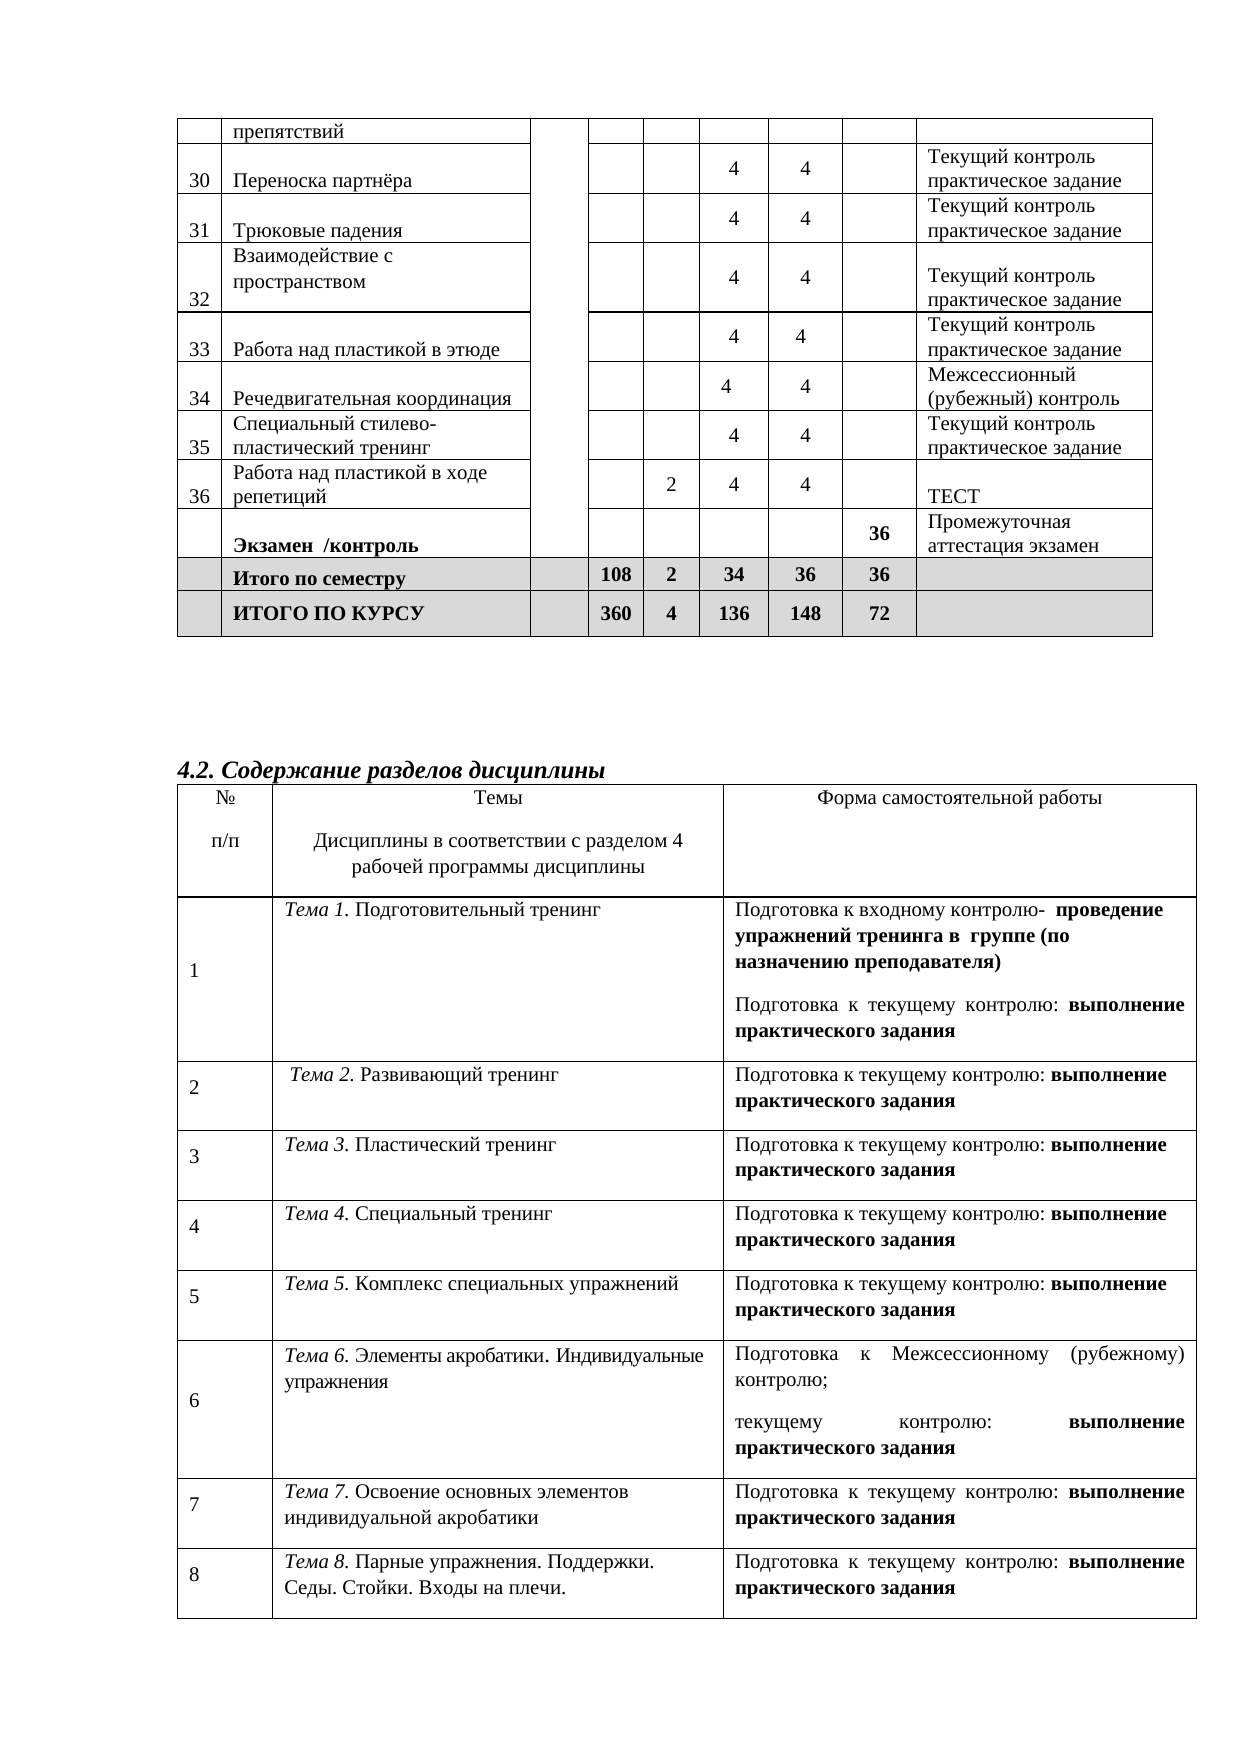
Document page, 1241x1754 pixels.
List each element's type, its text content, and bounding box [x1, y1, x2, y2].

table_cell Подготовка к текущему контролю: выполнение практического задания [724, 1062, 1196, 1130]
table_cell [589, 460, 643, 508]
table_cell 7 [178, 1479, 272, 1548]
table_cell Тема 3. Пластический тренинг [273, 1131, 723, 1200]
table_cell 4 [769, 194, 842, 242]
table_cell [589, 362, 643, 410]
table_cell Речедвигательная координация [222, 362, 530, 410]
table_cell Тема 4. Специальный тренинг [273, 1201, 723, 1270]
table_cell [917, 558, 1152, 590]
table_cell Трюковые падения [222, 194, 530, 242]
table_cell 36 [843, 509, 916, 557]
table_cell [843, 144, 916, 192]
table_cell 4 [769, 362, 842, 410]
table_cell [843, 411, 916, 459]
table_cell Специальный стилево-пластический тренинг [222, 411, 530, 459]
table_cell 36 [178, 460, 221, 508]
table_cell 31 [178, 194, 221, 242]
table_cell Работа над пластикой в этюде [222, 313, 530, 361]
table_cell 4 [769, 243, 842, 311]
table_header № п/п [178, 785, 272, 896]
table_cell Итого по семестру [222, 558, 530, 590]
table_cell 4 [769, 144, 842, 192]
table_cell [644, 362, 699, 410]
table_cell [644, 243, 699, 311]
table_cell 2 [644, 558, 699, 590]
table_cell [843, 313, 916, 361]
table_header Форма самостоятельной работы [724, 785, 1196, 896]
table_cell Текущий контроль практическое задание [917, 194, 1152, 242]
table_cell Подготовка к Межсессионному (рубежному) контролю; текущему контролю: выполнение практического задания [724, 1341, 1196, 1478]
table_cell [531, 119, 588, 557]
table_cell Текущий контроль практическое задание [917, 411, 1152, 459]
table_cell 4 [700, 119, 768, 143]
table_cell Тема 5. Комплекс специальных упражнений [273, 1271, 723, 1340]
table_cell [589, 509, 643, 557]
table_cell [843, 243, 916, 311]
table_cell [644, 509, 699, 557]
table_cell 108 [589, 558, 643, 590]
table_cell [843, 119, 916, 143]
table_cell [178, 558, 221, 590]
table_cell 4 [700, 411, 768, 459]
table_cell Тема 8. Парные упражнения. Поддержки. Седы. Стойки. Входы на плечи. [273, 1549, 723, 1618]
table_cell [724, 1549, 1196, 1618]
table_cell 4 [769, 313, 842, 361]
table_cell Текущий контроль практическое задание [917, 313, 1152, 361]
table_cell 72 [843, 591, 916, 636]
table_cell 36 [769, 558, 842, 590]
table_cell 34 [700, 558, 768, 590]
table_cell Подготовка к входному контролю- проведение упражнений тренинга в группе (по назначению преподавателя) Подготовка к текущему контролю: выполнение практического задания [724, 898, 1196, 1061]
table_cell Подготовка к текущему контролю: выполнение практического задания [724, 1271, 1196, 1340]
table_cell 33 [178, 313, 221, 361]
table_cell [178, 509, 221, 557]
table_cell Тема 2. Развивающий тренинг [273, 1062, 723, 1130]
table_cell [644, 411, 699, 459]
table_cell Экзамен /контроль [222, 509, 530, 557]
table_cell Промежуточная аттестация экзамен [917, 509, 1152, 557]
table_cell [843, 460, 916, 508]
table_cell 2 [644, 460, 699, 508]
table_cell [589, 144, 643, 192]
table_cell Подготовка к текущему контролю: выполнение практического задания [724, 1201, 1196, 1270]
table_cell [531, 558, 588, 590]
table_cell Тема 6. Элементы акробатики. Индивидуальные упражнения [273, 1341, 723, 1478]
table_cell [700, 509, 768, 557]
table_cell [917, 119, 1152, 143]
table_cell 4 [700, 243, 768, 311]
table_cell 4 [769, 119, 842, 143]
table_cell 2 [178, 1062, 272, 1130]
table_cell ТЕСТ [917, 460, 1152, 508]
table_cell [644, 119, 699, 143]
table_header Темы Дисциплины в соответствии с разделом 4 рабочей программы дисциплины [273, 785, 723, 896]
table_cell 6 [178, 1341, 272, 1478]
table_cell 35 [178, 411, 221, 459]
table_cell [644, 144, 699, 192]
table_cell 4 [700, 362, 768, 410]
text 4.2. Содержание разделов дисциплины [177, 755, 1152, 784]
table_cell Межсессионный (рубежный) контроль [917, 362, 1152, 410]
table_cell 148 [769, 591, 842, 636]
table_cell 4 [178, 1201, 272, 1270]
table_cell 36 [843, 558, 916, 590]
table_cell Текущий контроль практическое задание [917, 144, 1152, 192]
table_cell 4 [769, 411, 842, 459]
table_cell Текущий контроль практическое задание [917, 243, 1152, 311]
table_cell [178, 591, 221, 636]
table_cell Работа над пластикой в ходе репетиций [222, 460, 530, 508]
table_cell 4 [769, 460, 842, 508]
table_cell 1 [178, 898, 272, 1061]
table_cell ИТОГО ПО КУРСУ [222, 591, 530, 636]
table_cell 29 [178, 119, 221, 143]
table_cell 32 [178, 243, 221, 311]
table_cell Тема 1. Подготовительный тренинг [273, 898, 723, 1061]
table_cell [589, 243, 643, 311]
table_cell 136 [700, 591, 768, 636]
table_cell 8 [178, 1549, 272, 1618]
table_cell 360 [589, 591, 643, 636]
table_cell [843, 362, 916, 410]
table_cell 4 [644, 591, 699, 636]
table_cell 3 [178, 1131, 272, 1200]
table_cell 4 [700, 460, 768, 508]
table_cell Переноска партнёра [222, 144, 530, 192]
table_cell [917, 591, 1152, 636]
table_cell [589, 313, 643, 361]
table_cell Взаимодействие с пространством [222, 243, 530, 311]
table_cell 34 [178, 362, 221, 410]
table_cell 30 [178, 144, 221, 192]
table_cell 5 [178, 1271, 272, 1340]
table_cell [531, 591, 588, 636]
table_cell [644, 194, 699, 242]
table_cell 4 [700, 194, 768, 242]
table_cell 4 [700, 313, 768, 361]
table_cell [589, 411, 643, 459]
table_cell 4 [700, 144, 768, 192]
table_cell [724, 1479, 1196, 1548]
table_cell [843, 194, 916, 242]
table_cell Подготовка к текущему контролю: выполнение практического задания [724, 1131, 1196, 1200]
table_cell [589, 194, 643, 242]
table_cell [222, 119, 530, 143]
table_cell [589, 119, 643, 143]
table_cell [644, 313, 699, 361]
table_cell [769, 509, 842, 557]
table_cell Тема 7. Освоение основных элементов индивидуальной акробатики [273, 1479, 723, 1548]
